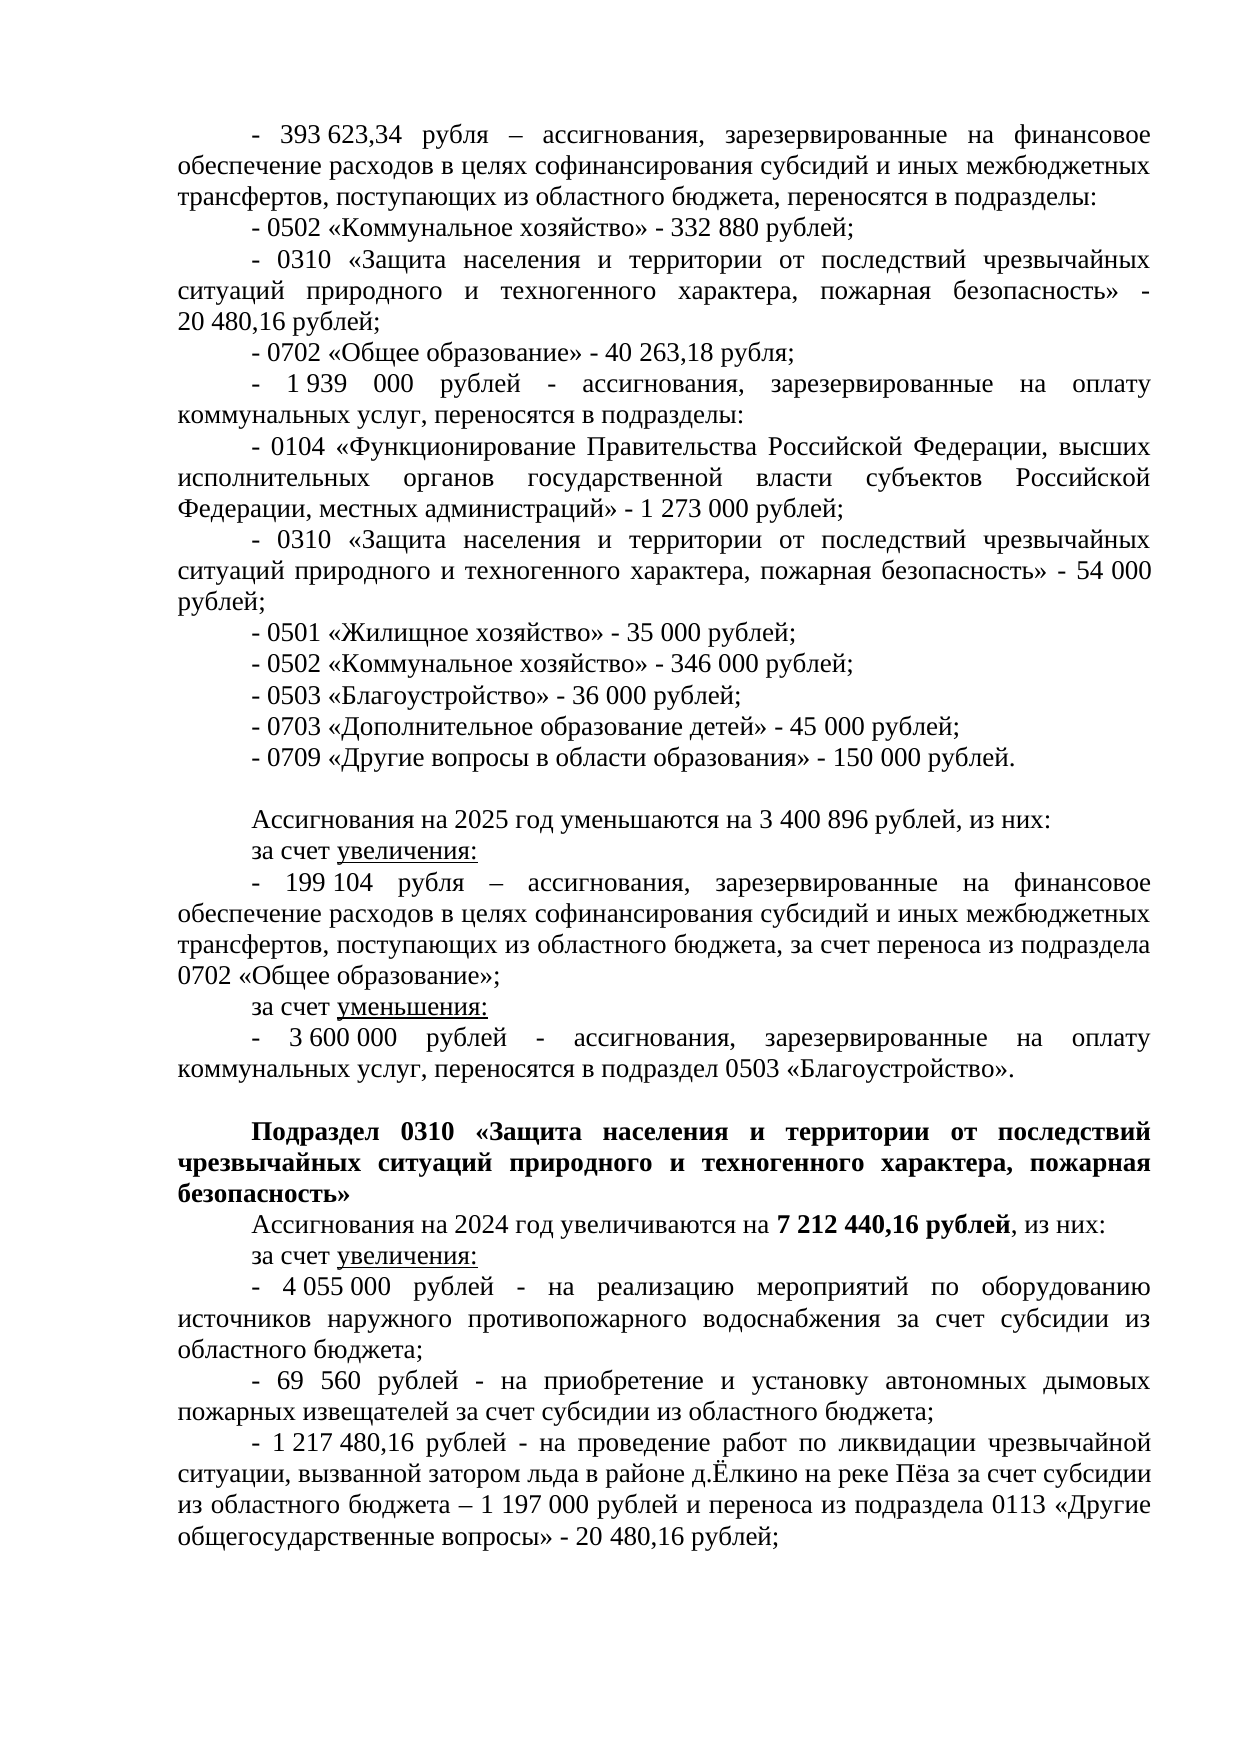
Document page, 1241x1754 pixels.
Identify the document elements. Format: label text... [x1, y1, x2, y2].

text за счет увеличения: [177, 1239, 1152, 1271]
text - 0502 «Коммунальное хозяйство» - 346 000 рублей; [177, 648, 1152, 679]
text - 0703 «Дополнительное образование детей» - 45 000 рублей; [177, 710, 1152, 741]
text Ассигнования на 2025 год уменьшаются на 3 400 896 рублей, из них: [177, 803, 1152, 834]
text - 0104 «Функционирование Правительства Российской Федерации, высших исполнительных органов государственной власти субъектов Российской Федерации, местных администраций» - 1 273 000 рублей; [177, 429, 1152, 523]
text за счет увеличения: [177, 834, 1152, 866]
text - 0501 «Жилищное хозяйство» - 35 000 рублей; [177, 616, 1152, 648]
text - 4 055 000 рублей - на реализацию мероприятий по оборудованию источников наружного противопожарного водоснабжения за счет субсидии из областного бюджета; [177, 1271, 1152, 1364]
text - 0310 «Защита населения и территории от последствий чрезвычайных ситуаций природного и техногенного характера, пожарная безопасность» - 20 480,16 рублей; [177, 243, 1152, 336]
text - 0502 «Коммунальное хозяйство» - 332 880 рублей; [177, 212, 1152, 243]
text Ассигнования на 2024 год увеличиваются на 7 212 440,16 рублей, из них: [177, 1208, 1152, 1239]
text - 0310 «Защита населения и территории от последствий чрезвычайных ситуаций природного и техногенного характера, пожарная безопасность» - 54 000 рублей; [177, 523, 1152, 616]
text - 199 104 рубля – ассигнования, зарезервированные на финансовое обеспечение расходов в целях софинансирования субсидий и иных межбюджетных трансфертов, поступающих из областного бюджета, за счет переноса из подраздела 0702 «Общее образование»; [177, 866, 1152, 990]
text - 0709 «Другие вопросы в области образования» - 150 000 рублей. [177, 741, 1152, 772]
text - 393 623,34 рубля – ассигнования, зарезервированные на финансовое обеспечение расходов в целях софинансирования субсидий и иных межбюджетных трансфертов, поступающих из областного бюджета, переносятся в подразделы: [177, 118, 1152, 212]
text - 0702 «Общее образование» - 40 263,18 рубля; [177, 336, 1152, 367]
text - 3 600 000 рублей - ассигнования, зарезервированные на оплату коммунальных услуг, переносятся в подраздел 0503 «Благоустройство». [177, 1021, 1152, 1084]
text Подраздел 0310 «Защита населения и территории от последствий чрезвычайных ситуаций природного и техногенного характера, пожарная безопасность» [177, 1115, 1152, 1208]
text за счет уменьшения: [177, 990, 1152, 1021]
text - 1 939 000 рублей - ассигнования, зарезервированные на оплату коммунальных услуг, переносятся в подразделы: [177, 367, 1152, 429]
text - 0503 «Благоустройство» - 36 000 рублей; [177, 679, 1152, 710]
text - 69 560 рублей - на приобретение и установку автономных дымовых пожарных извещателей за счет субсидии из областного бюджета; [177, 1364, 1152, 1426]
text - 1 217 480,16 рублей - на проведение работ по ликвидации чрезвычайной ситуации, вызванной затором льда в районе д.Ёлкино на реке Пёза за счет субсидии из областного бюджета – 1 197 000 рублей и переноса из подраздела 0113 «Другие общегосударственные вопросы» - 20 480,16 рублей; [177, 1426, 1152, 1551]
